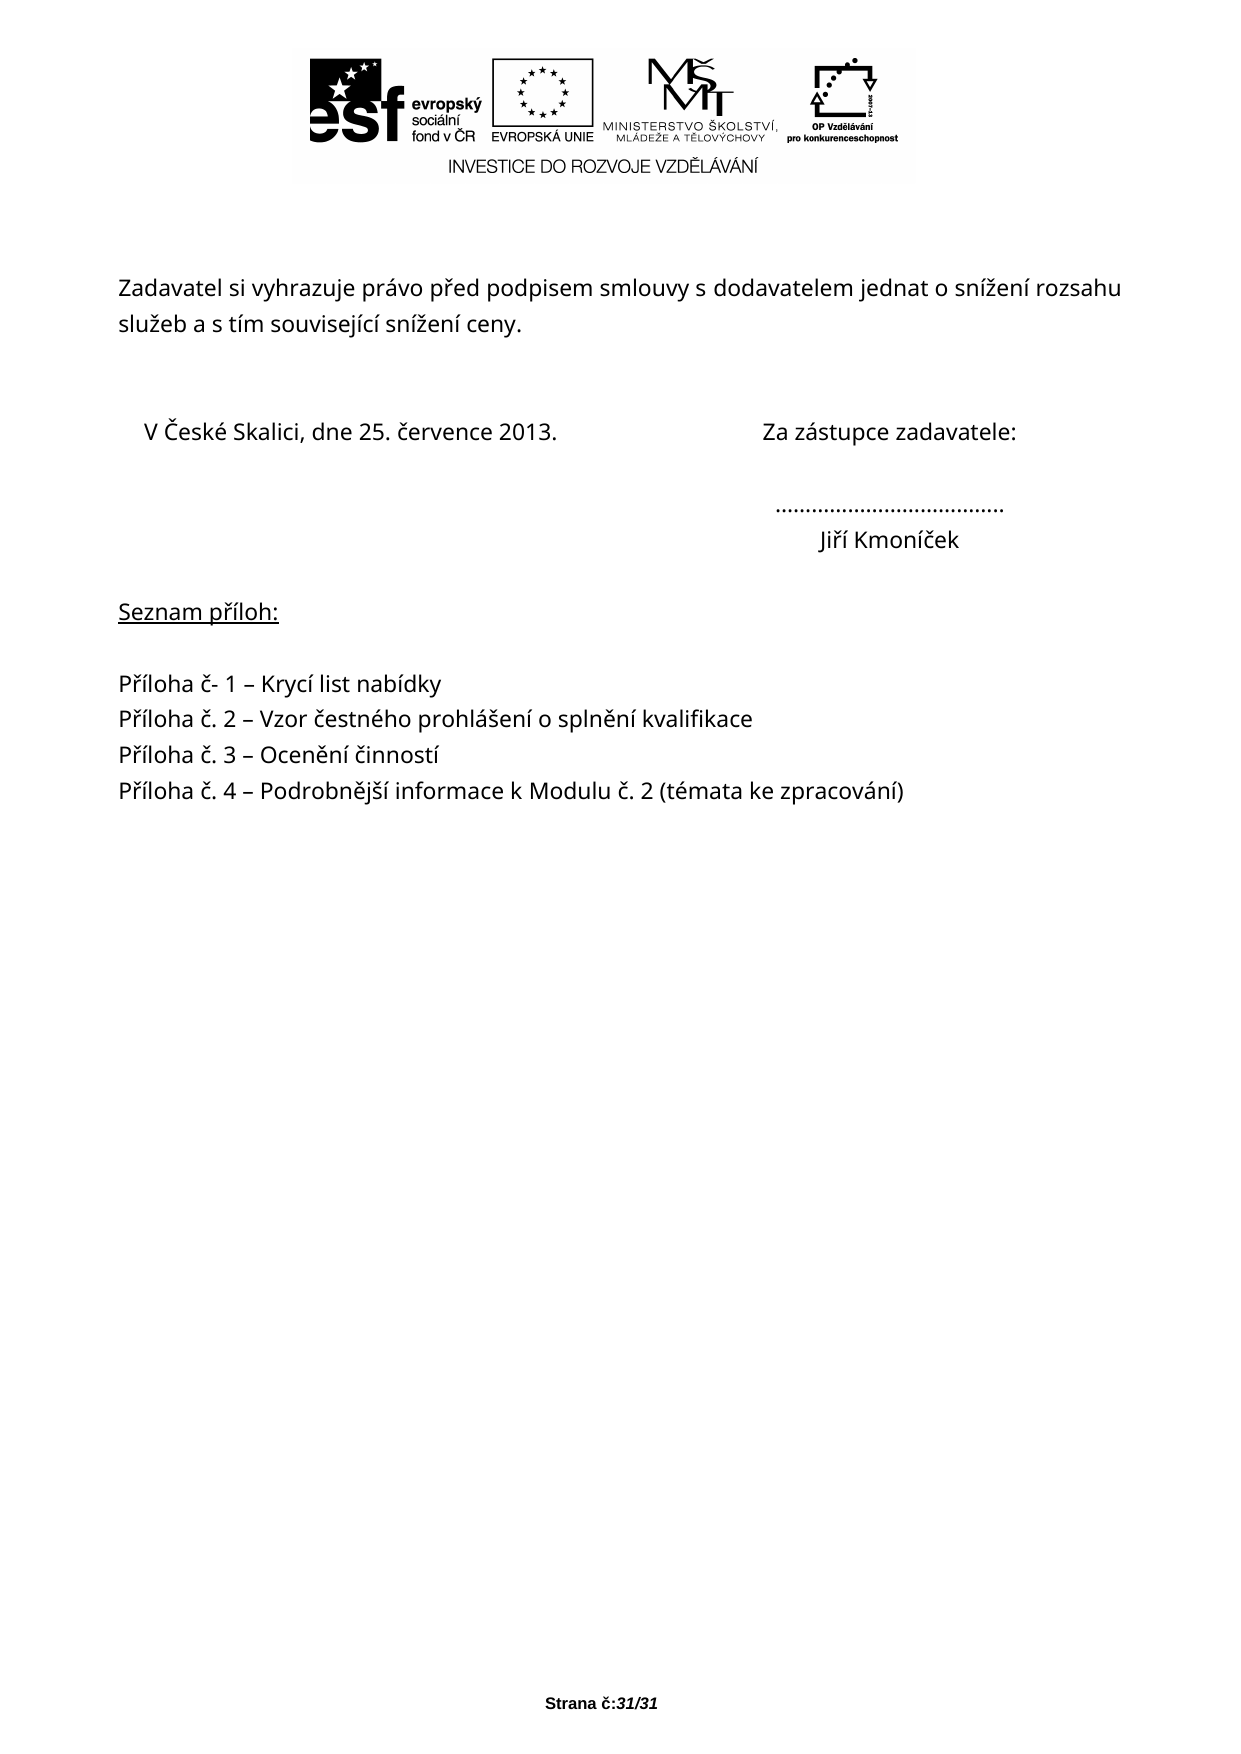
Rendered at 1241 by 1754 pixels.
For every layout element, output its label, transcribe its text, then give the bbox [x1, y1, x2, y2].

text Příloha č. 4 – Podrobnější informace k Modulu č. 2 (témata ke zpracování) [118, 775, 1122, 807]
text Zadavatel si vyhrazuje právo před podpisem smlouvy s dodavatelem jednat o snížení rozsahu služeb a s tím související snížení ceny. [118, 272, 1122, 339]
text Příloha č. 2 – Vzor čestného prohlášení o splnění kvalifikace [118, 703, 1122, 735]
text Jiří Kmoníček [657, 524, 1122, 555]
text V České Skalici, dne 25. července 2013. [118, 416, 583, 447]
text Za zástupce zadavatele: [657, 416, 1122, 447]
text Seznam příloh: [118, 596, 1122, 627]
text Příloha č. 3 – Ocenění činností [118, 739, 1122, 771]
text ……………………………….. [657, 488, 1122, 519]
text Příloha č- 1 – Krycí list nabídky [118, 667, 1122, 699]
picture [292, 48, 916, 184]
